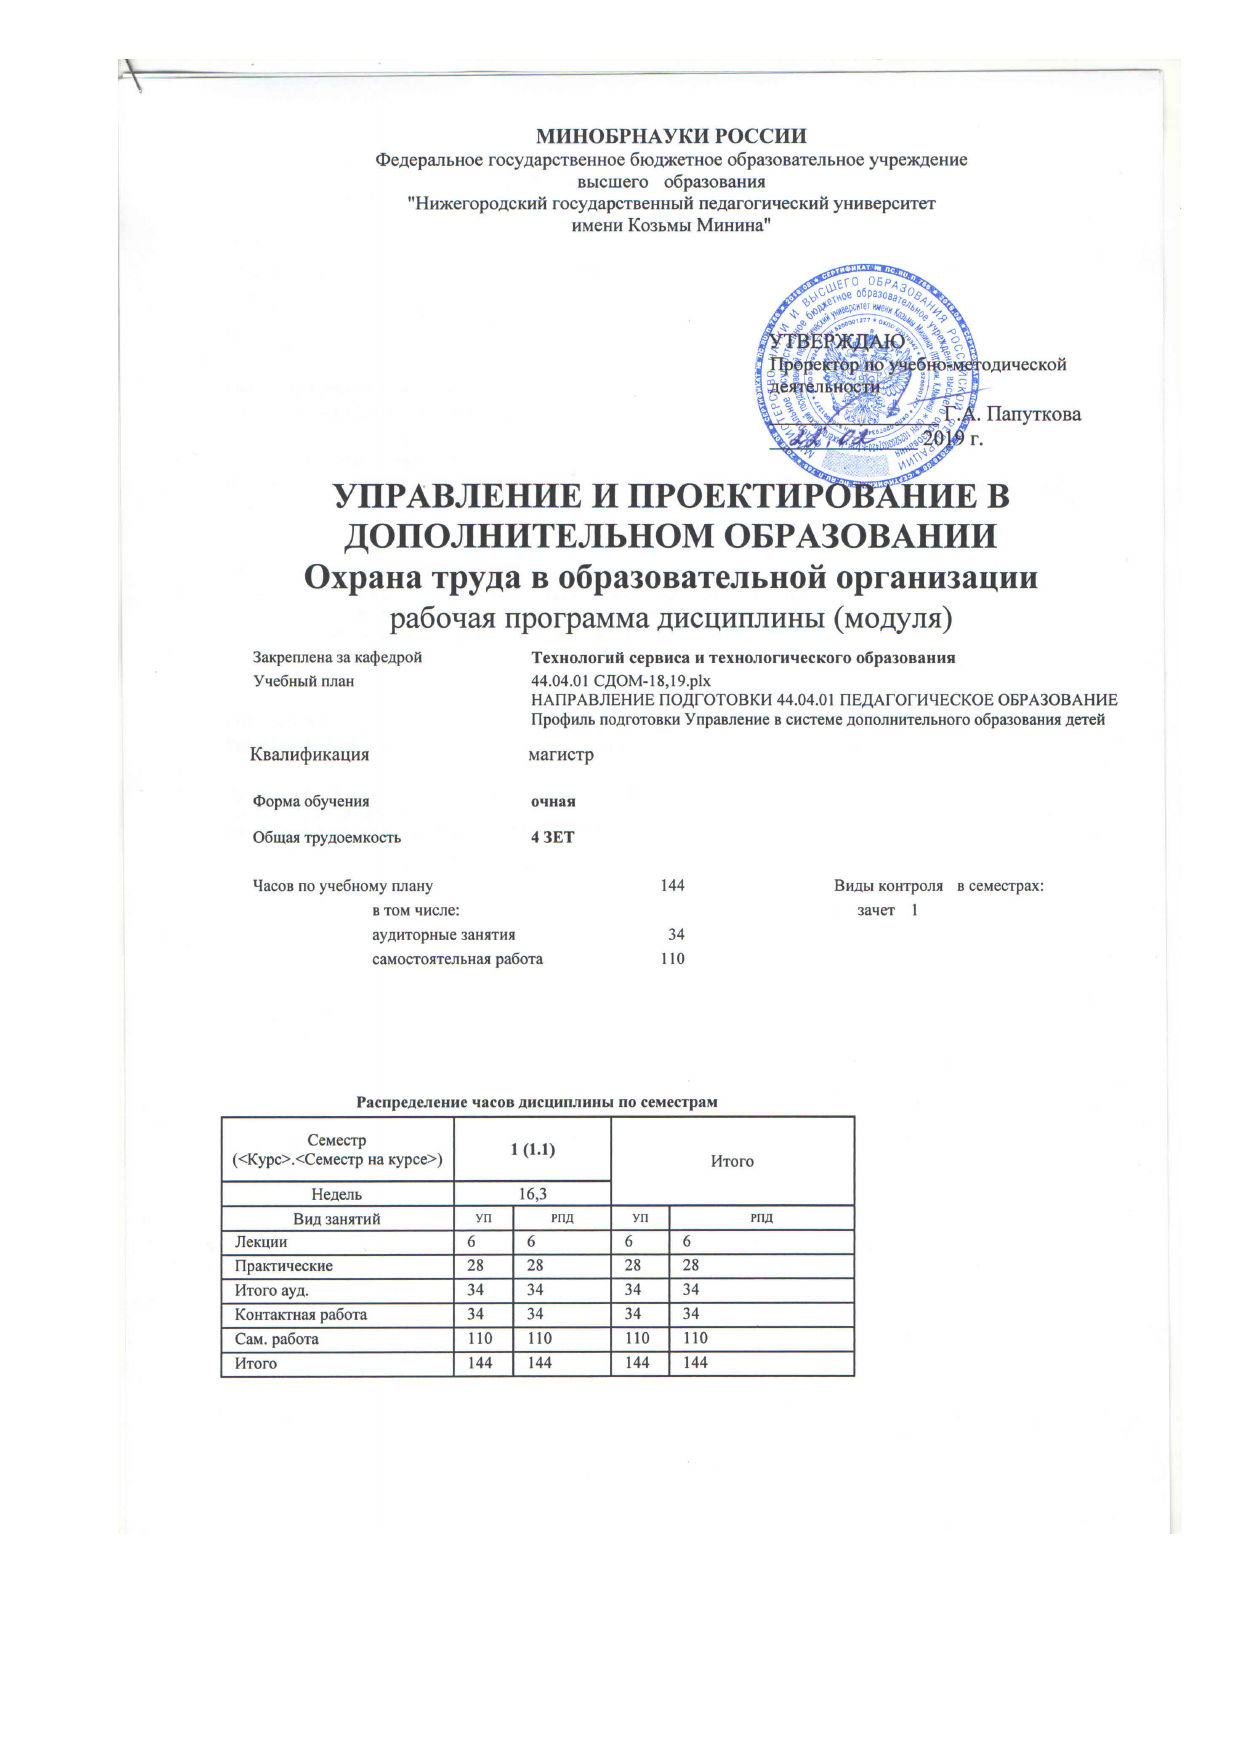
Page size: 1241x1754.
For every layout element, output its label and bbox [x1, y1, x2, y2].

picture [118, 59, 1182, 1534]
